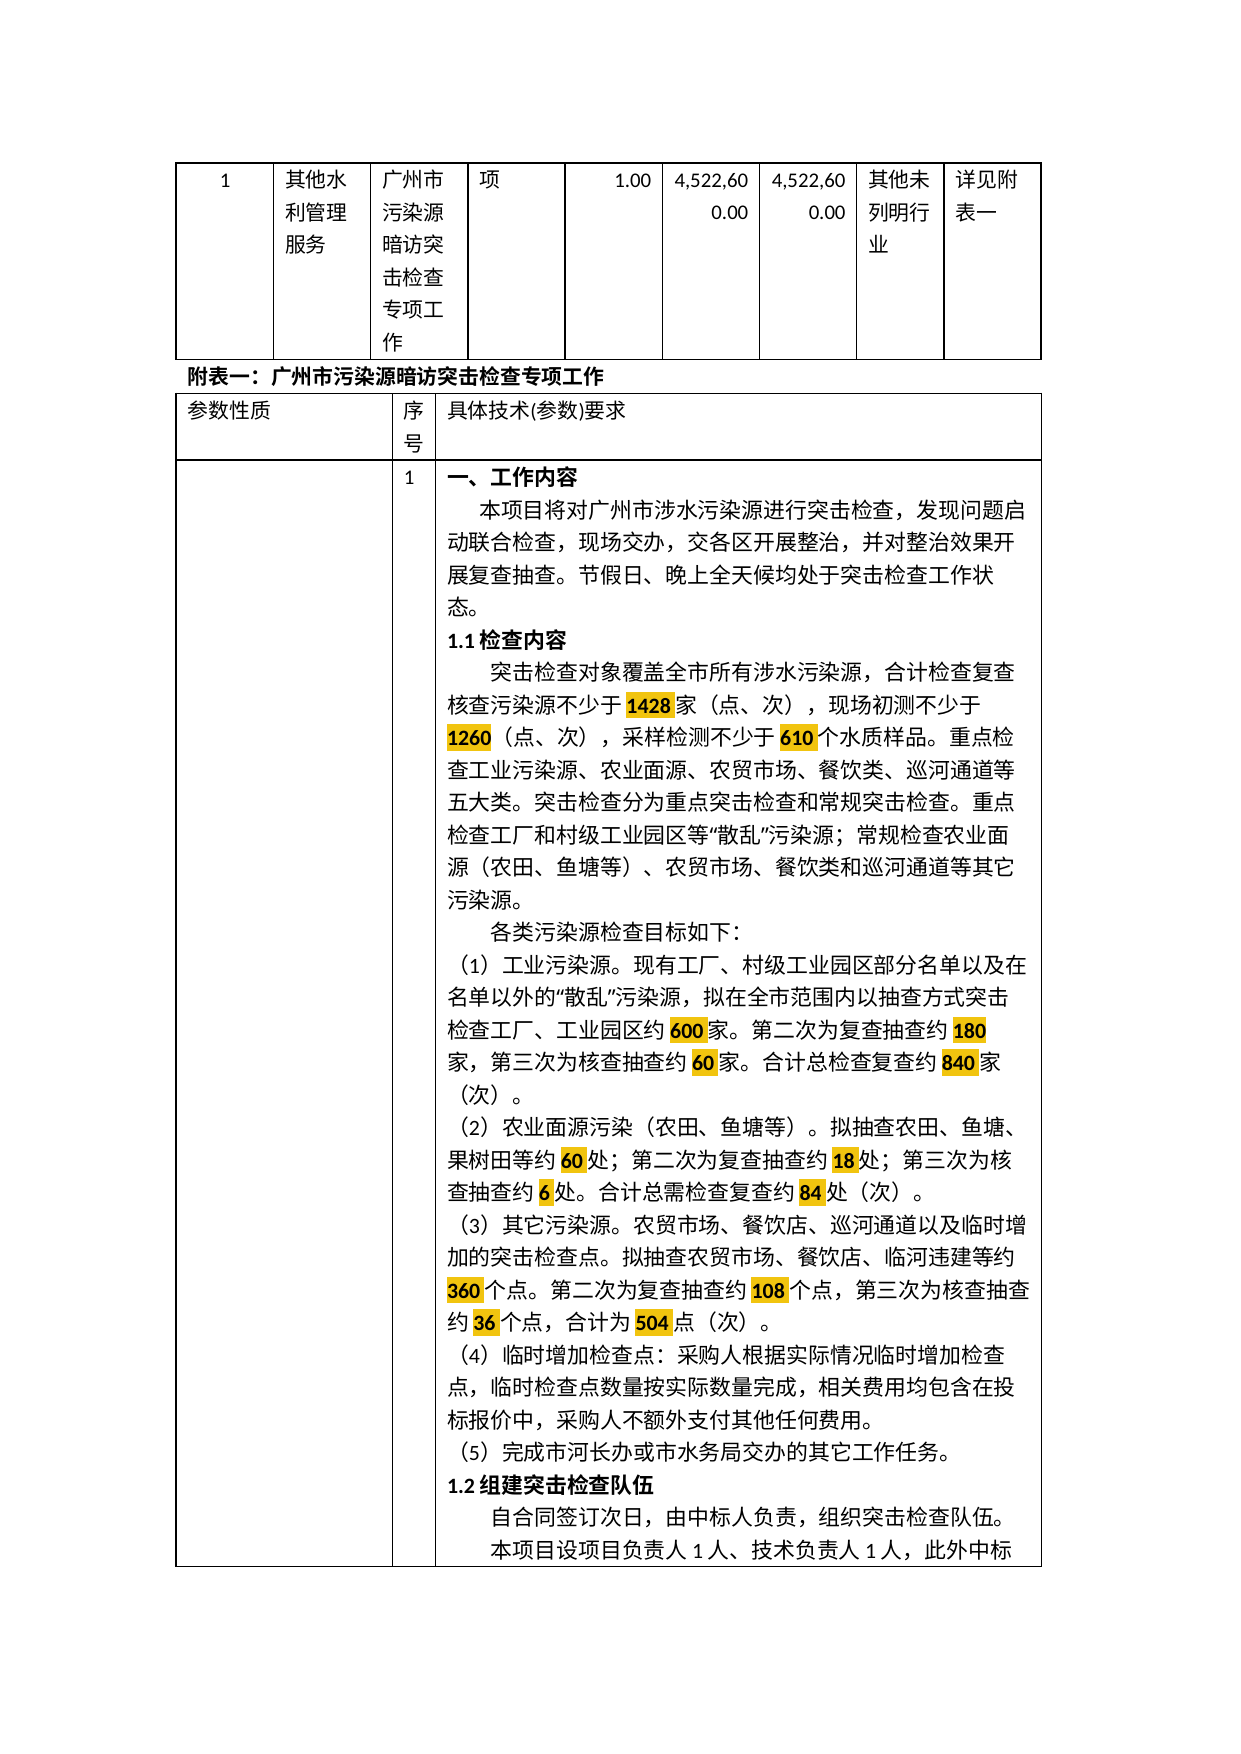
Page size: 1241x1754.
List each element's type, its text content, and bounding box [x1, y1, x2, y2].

table_cell 其他未列明行业 [857, 164, 943, 358]
table_cell 1.00 [566, 164, 662, 358]
text 附表一：广州市污染源暗访突击检查专项工作 [187, 360, 1053, 393]
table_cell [436, 461, 1041, 1566]
table_header 参数性质 [177, 394, 392, 459]
table_cell 1 [393, 461, 435, 1566]
table_cell 4,522,600.00 [760, 164, 856, 358]
table_cell 详见附表一 [945, 164, 1040, 358]
table_header 序号 [393, 394, 435, 459]
table_header 具体技术(参数)要求 [436, 394, 1041, 459]
table_cell 广州市污染源暗访突击检查专项工作 [371, 164, 467, 358]
table_cell 1 [177, 164, 273, 358]
table_cell 项 [469, 164, 564, 358]
table_cell [177, 461, 392, 1566]
table_cell 其他水利管理服务 [274, 164, 370, 358]
table_cell 4,522,600.00 [663, 164, 759, 358]
